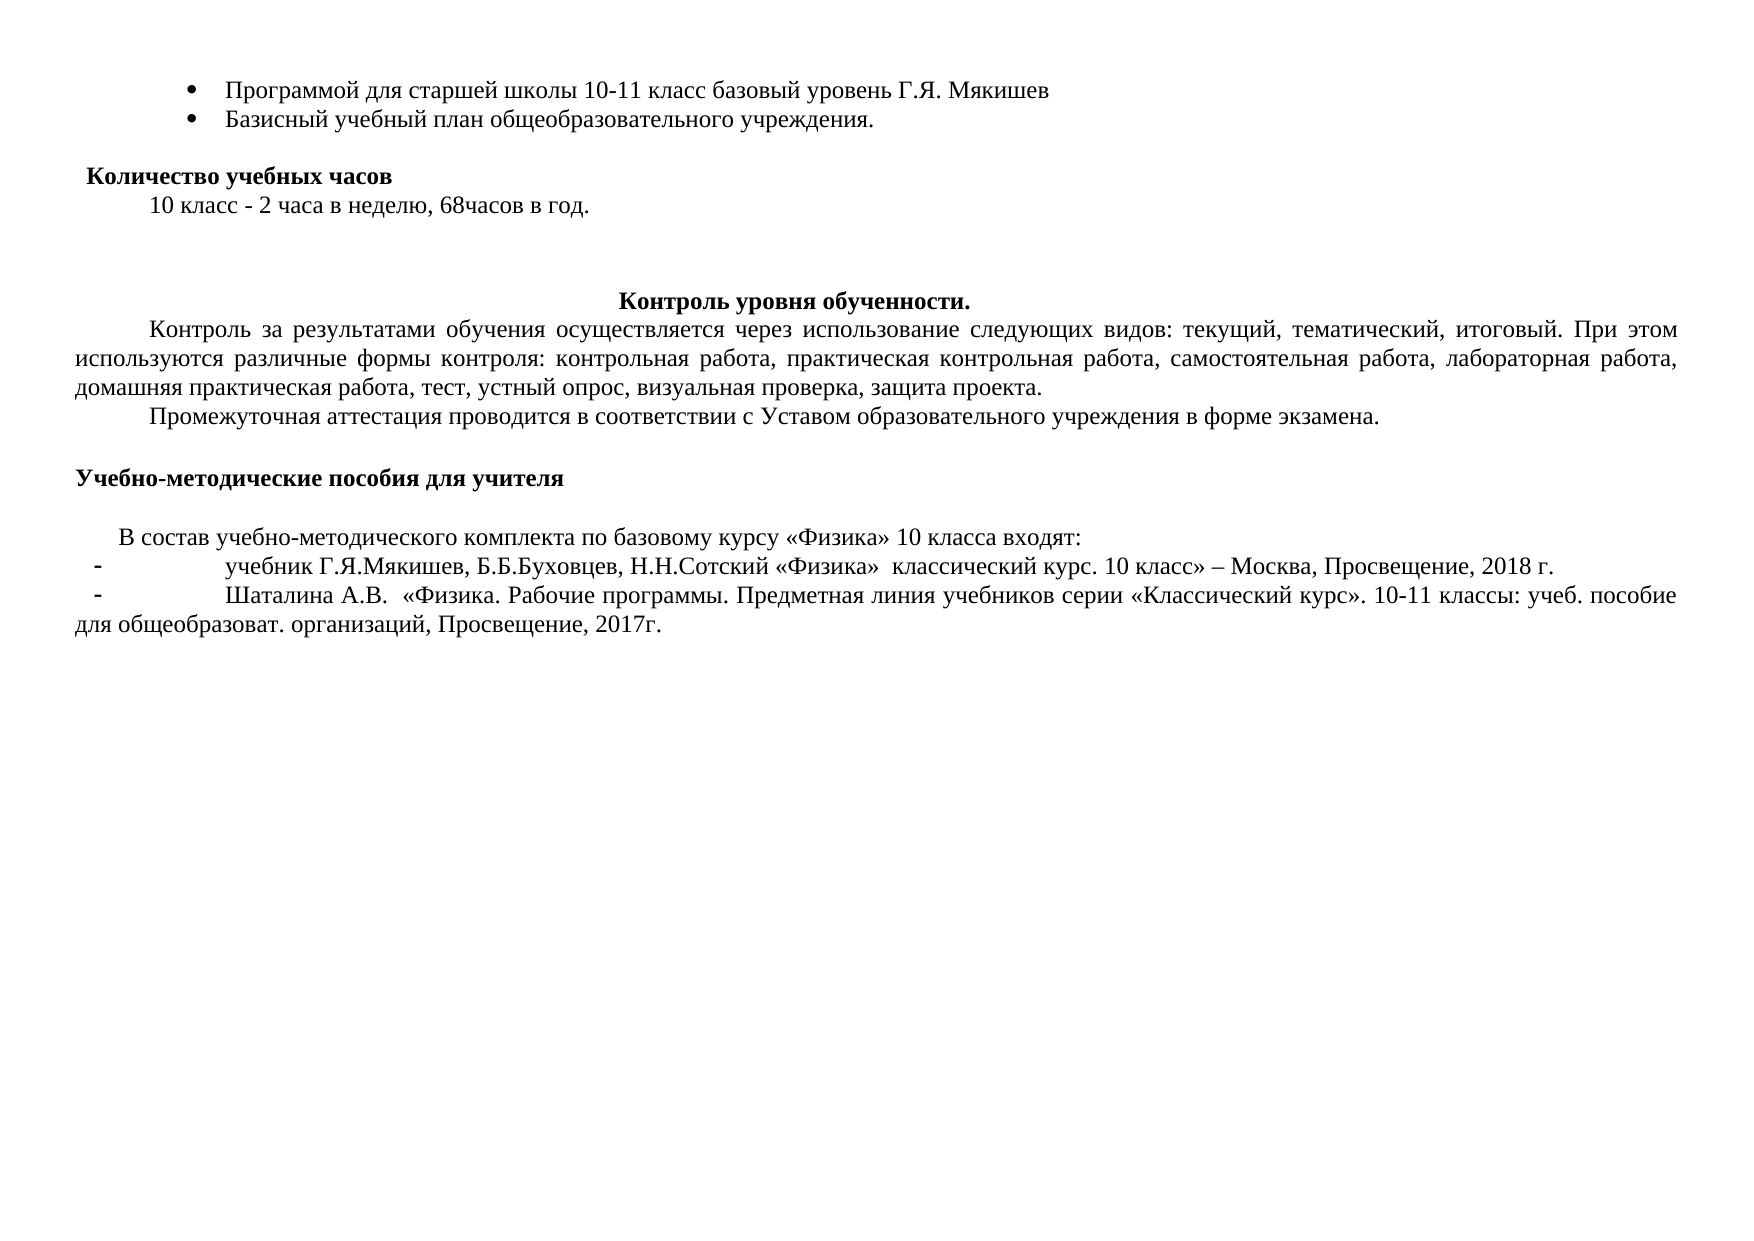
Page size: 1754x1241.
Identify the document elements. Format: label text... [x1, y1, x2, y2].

list учебник Г.Я.Мякишев, Б.Б.Буховцев, Н.Н.Сотский «Физика» классический курс. 10 класс» – Москва, Просвещение, 2018 г. [75, 551, 1679, 580]
text 10 класс - 2 часа в неделю, 68часов в год. [75, 190, 1679, 219]
list Базисный учебный план общеобразовательного учреждения. [187, 104, 1679, 132]
subtitle Учебно-методические пособия для учителя [75, 463, 1679, 492]
text Количество учебных часов [86, 161, 1679, 190]
list Программой для старшей школы 10-11 класс базовый уровень Г.Я. Мякишев [187, 75, 1679, 104]
subtitle Контроль уровня обученности. [75, 286, 1679, 314]
text Промежуточная аттестация проводится в соответствии с Уставом образовательного учреждения в форме экзамена. [75, 401, 1679, 429]
text Контроль за результатами обучения осуществляется через использование следующих видов: текущий, тематический, итоговый. При этом используются различные формы контроля: контрольная работа, практическая контрольная работа, самостоятельная работа, лабораторная работа, домашняя практическая работа, тест, устный опрос, визуальная проверка, защита проекта. [75, 314, 1679, 401]
list Шаталина А.В. «Физика. Рабочие программы. Предметная линия учебников серии «Классический курс». 10-11 классы: учеб. пособие для общеобразоват. организаций, Просвещение, 2017г. [75, 580, 1679, 637]
text В состав учебно-методического комплекта по базовому курсу «Физика» 10 класса входят: [75, 522, 1679, 551]
